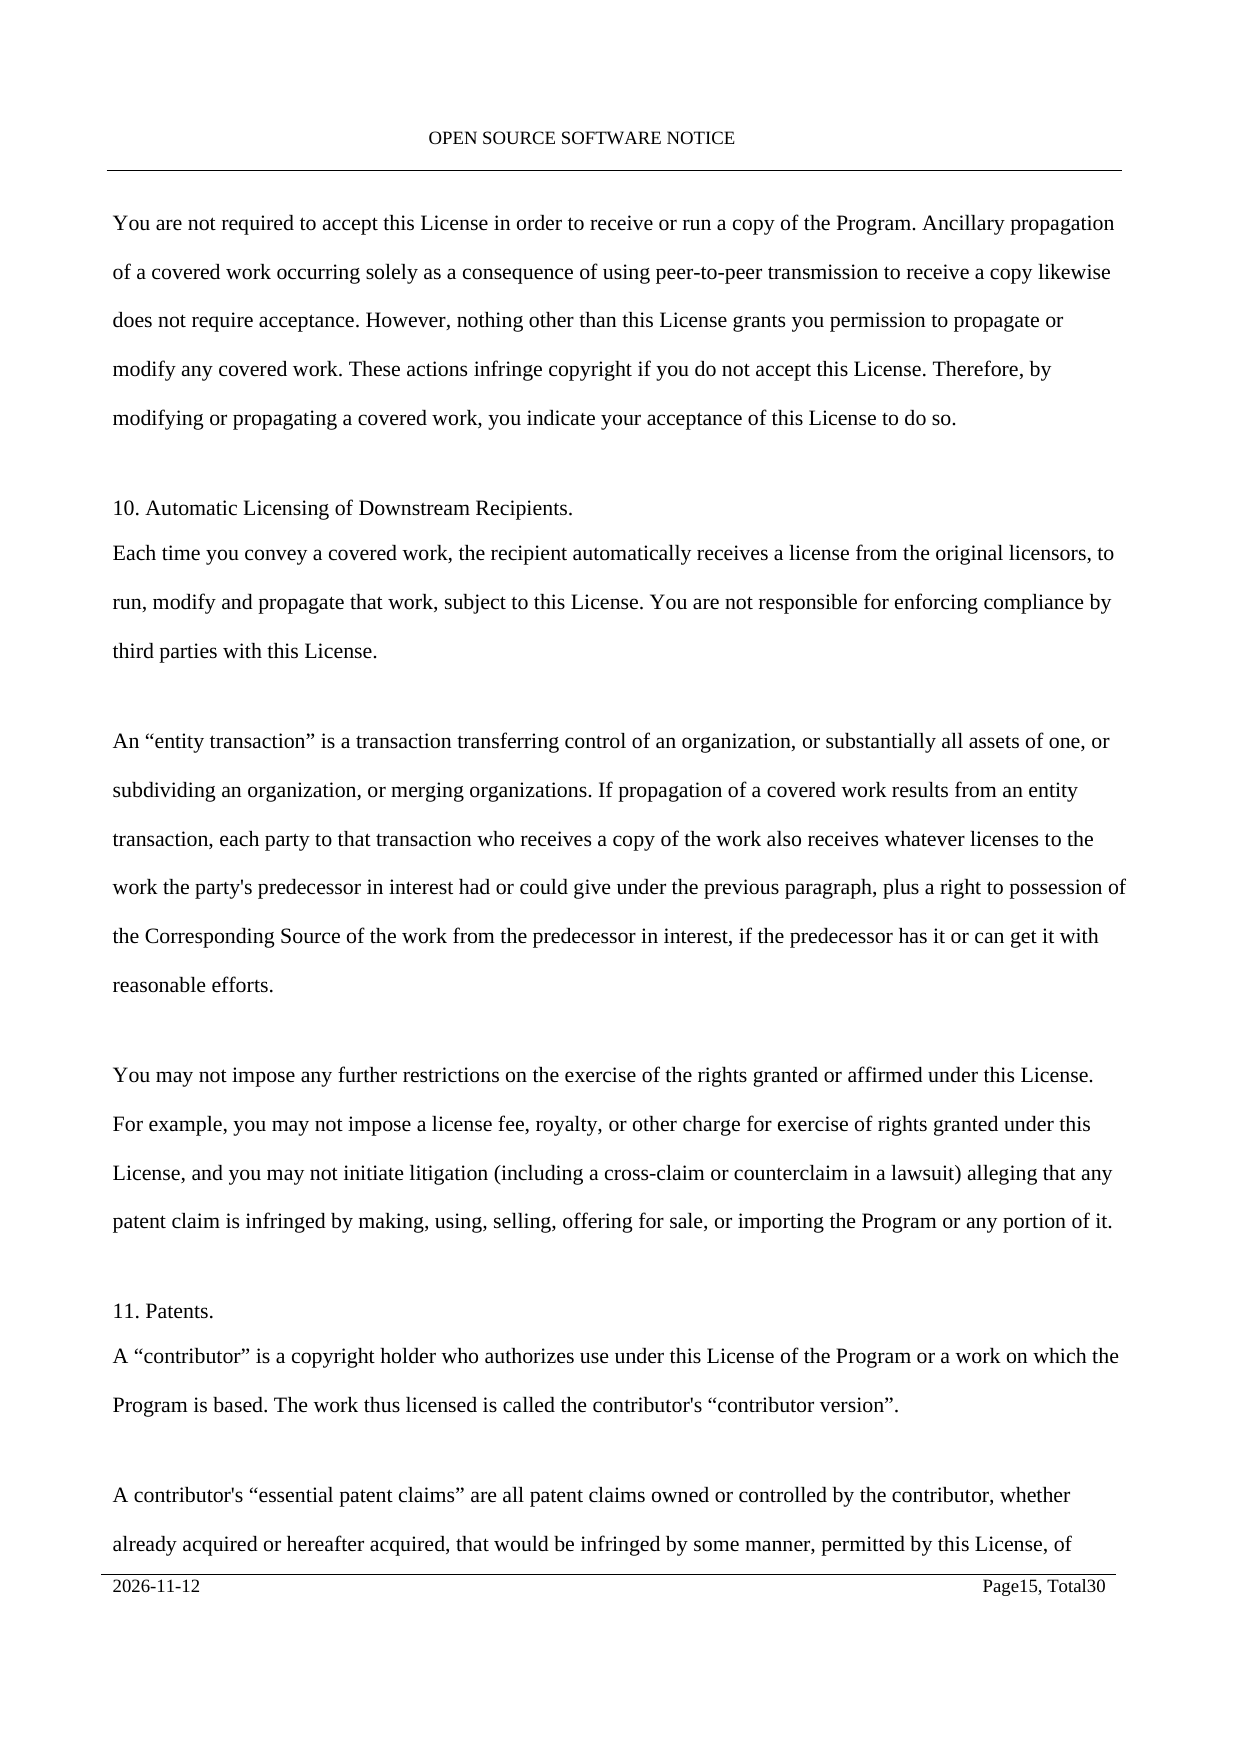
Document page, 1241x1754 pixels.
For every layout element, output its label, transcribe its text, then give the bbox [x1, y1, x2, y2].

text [112, 1479, 1128, 1560]
text 11. Patents. [112, 1295, 1128, 1327]
text You may not impose any further restrictions on the exercise of the rights granted or affirmed under this License. For example, you may not impose a license fee, royalty, or other charge for exercise of rights granted under this License, and you may not initiate litigation (including a cross-claim or counterclaim in a lawsuit) alleging that any patent claim is infringed by making, using, selling, offering for sale, or importing the Program or any portion of it. [112, 1058, 1128, 1237]
text You are not required to accept this License in order to receive or run a copy of the Program. Ancillary propagation of a covered work occurring solely as a consequence of using peer-to-peer transmission to receive a copy likewise does not require acceptance. However, nothing other than this License grants you permission to propagate or modify any covered work. These actions infringe copyright if you do not accept this License. Therefore, by modifying or propagating a covered work, you indicate your acceptance of this License to do so. [112, 206, 1128, 434]
text A “contributor” is a copyright holder who authorizes use under this License of the Program or a work on which the Program is based. The work thus licensed is called the contributor's “contributor version”. [112, 1340, 1128, 1421]
text Each time you convey a covered work, the recipient automatically receives a license from the original licensors, to run, modify and propagate that work, subject to this License. You are not responsible for enforcing compliance by third parties with this License. [112, 537, 1128, 667]
text An “entity transaction” is a transaction transferring control of an organization, or substantially all assets of one, or subdividing an organization, or merging organizations. If propagation of a covered work results from an entity transaction, each party to that transaction who receives a copy of the work also receives whatever licenses to the work the party's predecessor in interest had or could give under the previous paragraph, plus a right to possession of the Corresponding Source of the work from the predecessor in interest, if the predecessor has it or can get it with reasonable efforts. [112, 724, 1128, 1001]
text 10. Automatic Licensing of Downstream Recipients. [112, 492, 1128, 524]
